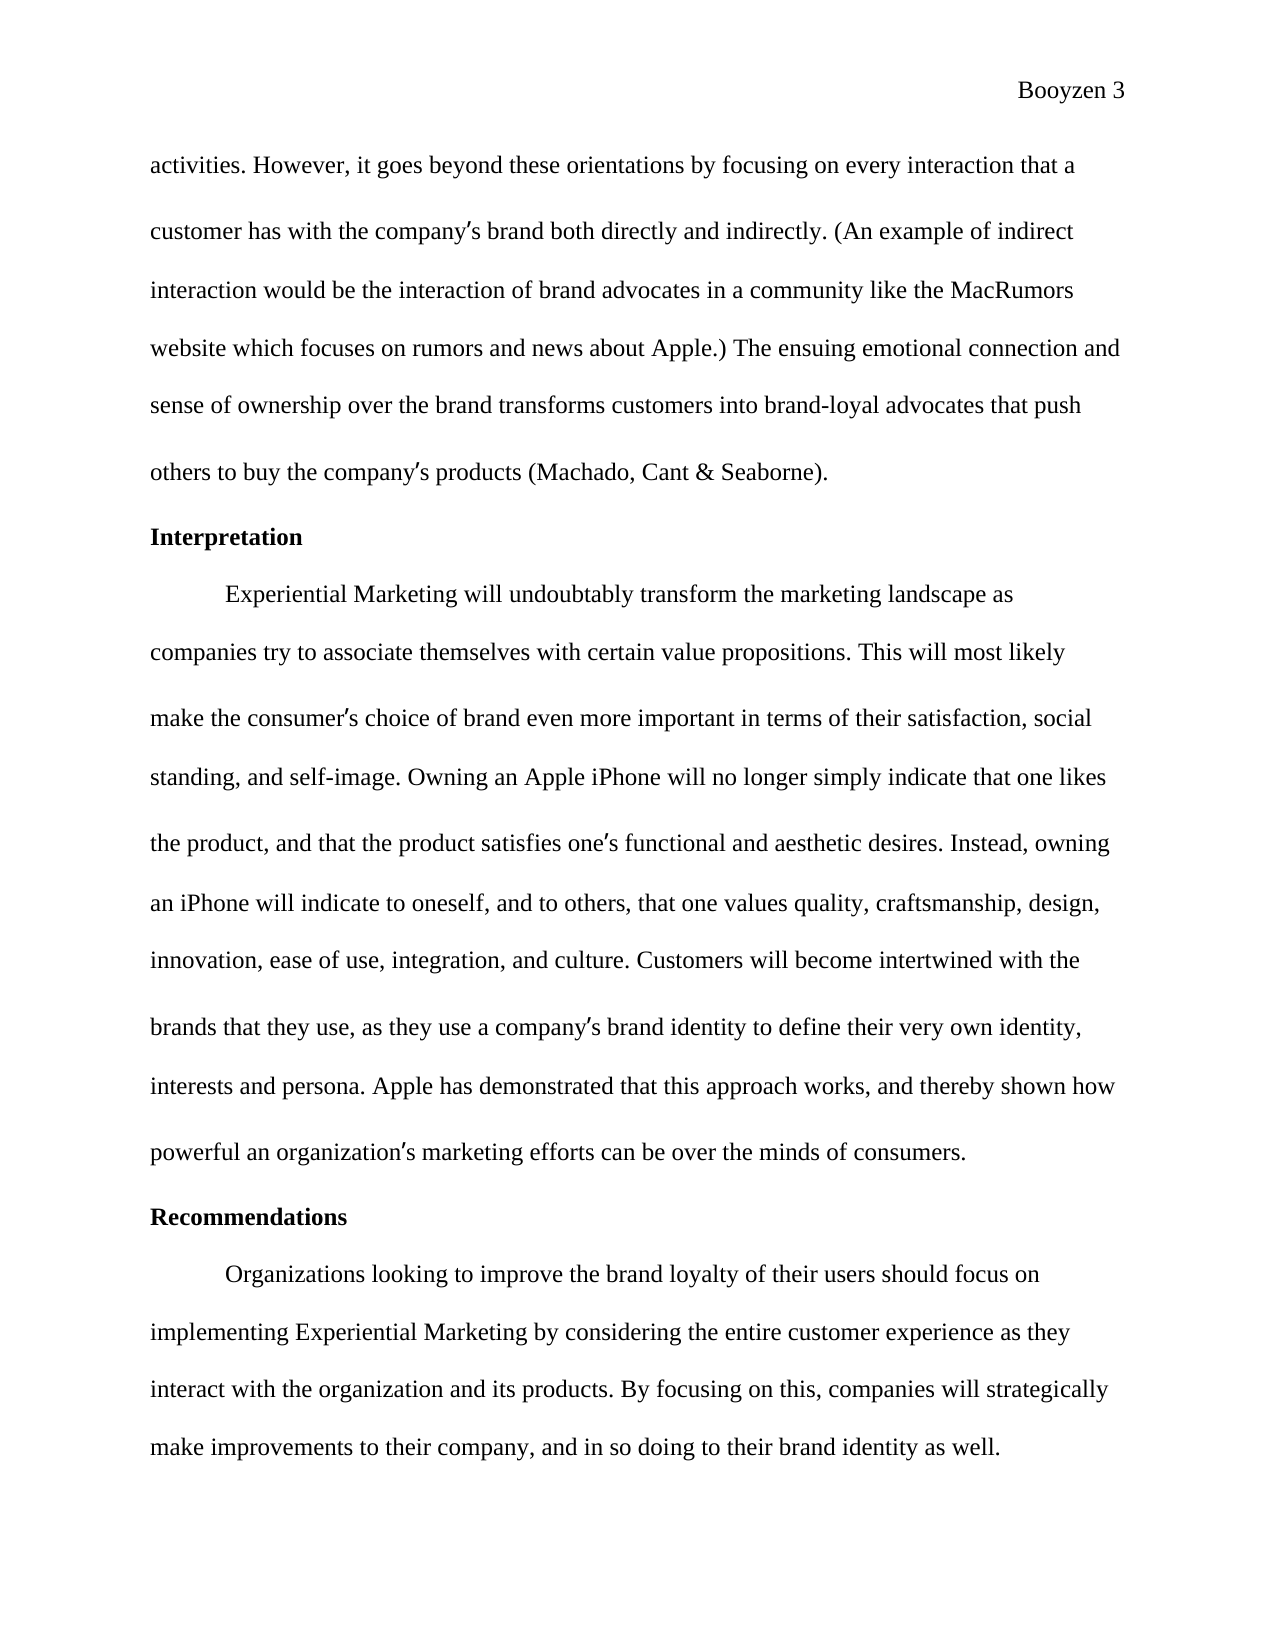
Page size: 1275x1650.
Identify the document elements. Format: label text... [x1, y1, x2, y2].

subtitle Interpretation [150, 522, 1125, 550]
text Experiential Marketing will undoubtably transform the marketing landscape as companies try to associate themselves with certain value propositions. This will most likely make the consumer’s choice of brand even more important in terms of their satisfaction, social standing, and self-image. Owning an Apple iPhone will no longer simply indicate that one likes the product, and that the product satisfies one’s functional and aesthetic desires. Instead, owning an iPhone will indicate to oneself, and to others, that one values quality, craftsmanship, design, innovation, ease of use, integration, and culture. Customers will become intertwined with the brands that they use, as they use a company’s brand identity to define their very own identity, interests and persona. Apple has demonstrated that this approach works, and thereby shown how powerful an organization’s marketing efforts can be over the minds of consumers. [150, 579, 1125, 1168]
subtitle Recommendations [150, 1202, 1125, 1231]
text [150, 150, 1125, 487]
text Organizations looking to improve the brand loyalty of their users should focus on implementing Experiential Marketing by considering the entire customer experience as they interact with the organization and its products. By focusing on this, companies will strategically make improvements to their company, and in so doing to their brand identity as well. [150, 1259, 1125, 1461]
